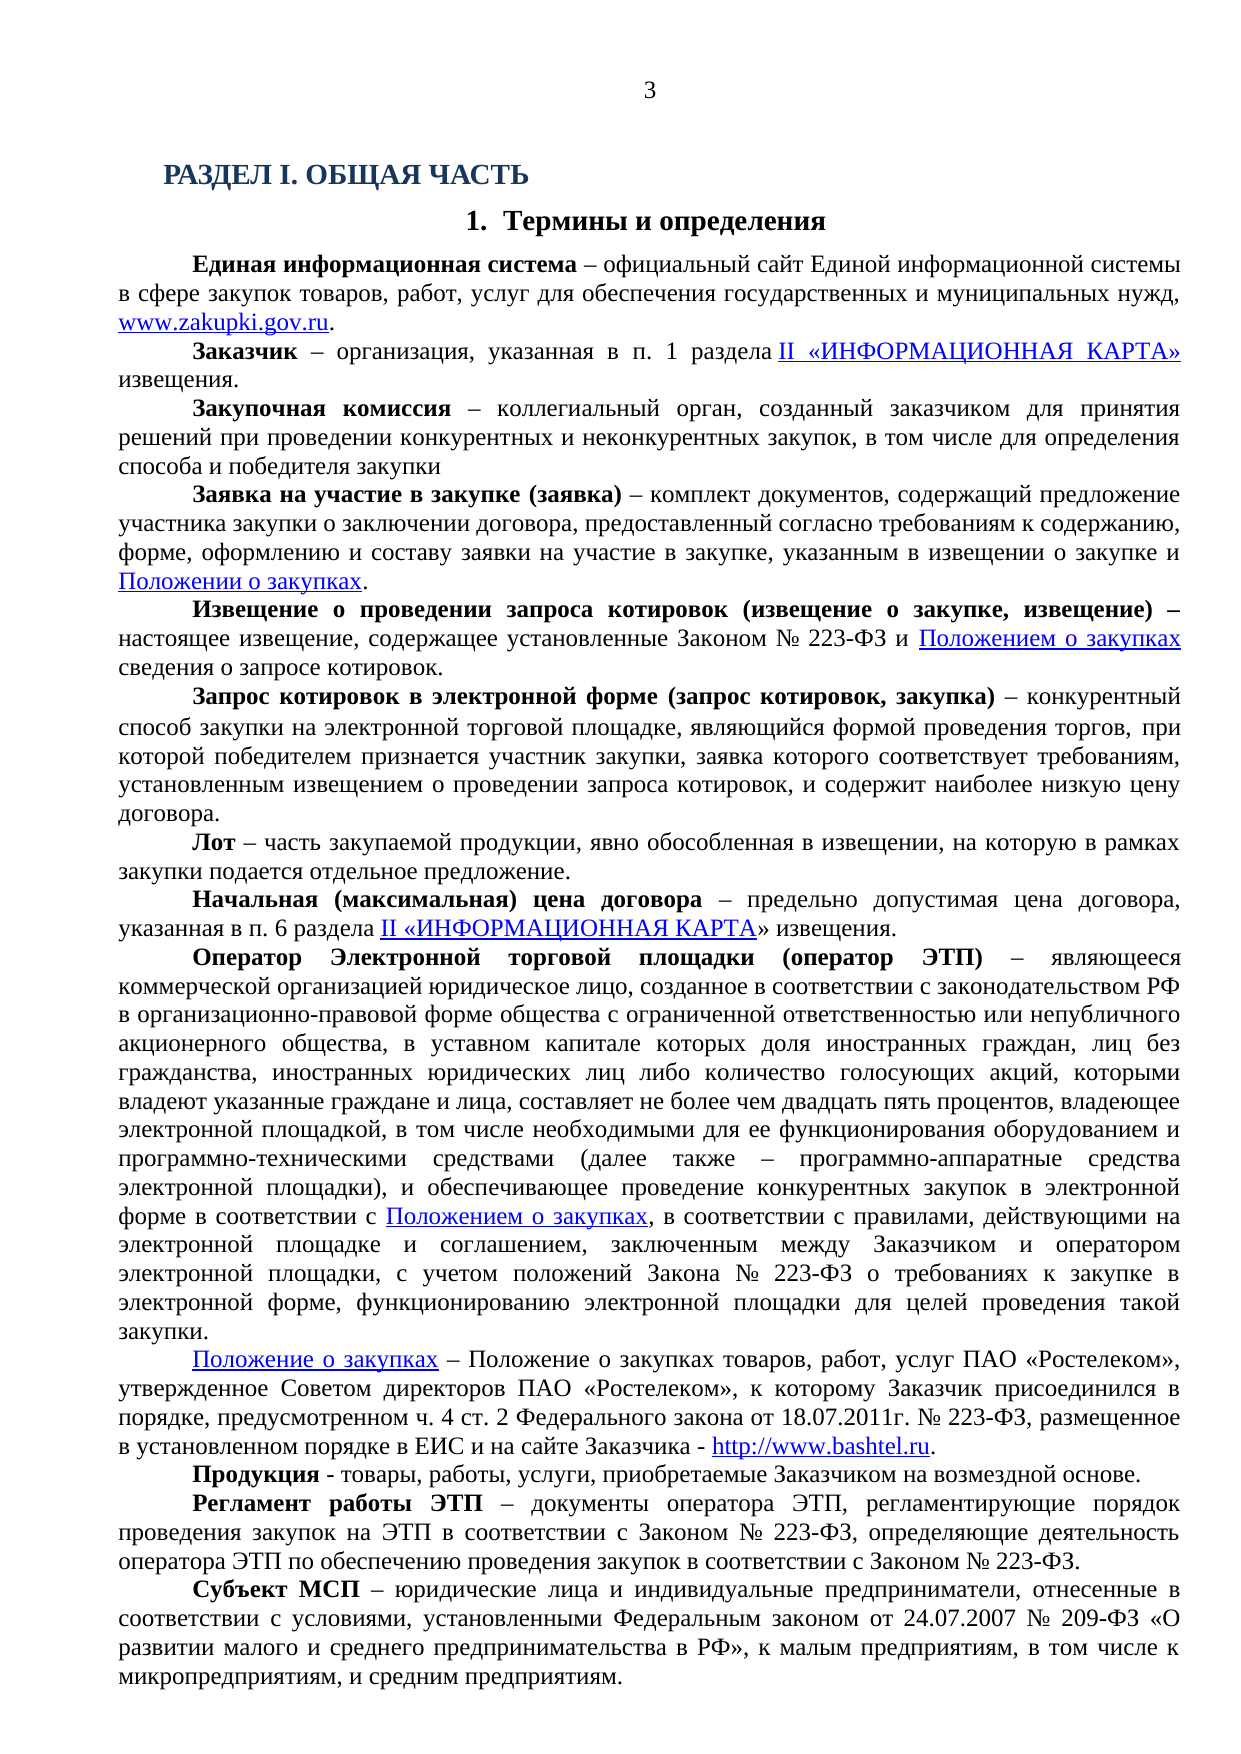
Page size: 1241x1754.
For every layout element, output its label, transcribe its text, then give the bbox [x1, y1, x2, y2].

text Начальная (максимальная) цена договора – предельно допустимая цена договора, указанная в п. 6 раздела II «ИНФОРМАЦИОННАЯ КАРТА» извещения. [118, 884, 1181, 942]
text Заказчик – организация, указанная в п. 1 раздела II «ИНФОРМАЦИОННАЯ КАРТА» извещения. [118, 336, 1181, 393]
text Субъект МСП – юридические лица и индивидуальные предприниматели, отнесенные в соответствии с условиями, установленными Федеральным законом от 24.07.2007 № 209-ФЗ «О развитии малого и среднего предпринимательства в РФ», к малым предприятиям, в том числе к микропредприятиям, и средним предприятиям. [118, 1574, 1181, 1689]
text Лот – часть закупаемой продукции, явно обособленная в извещении, на которую в рамках закупки подается отдельное предложение. [118, 827, 1181, 884]
text Продукция - товары, работы, услуги, приобретаемые Заказчиком на возмездной основе. [118, 1459, 1181, 1488]
subtitle РАЗДЕЛ I. ОБЩАЯ ЧАСТЬ [163, 157, 1181, 191]
list Термины и определения [118, 203, 1181, 237]
text Заявка на участие в закупке (заявка) – комплект документов, содержащий предложение участника закупки о заключении договора, предоставленный согласно требованиям к содержанию, форме, оформлению и составу заявки на участие в закупке, указанным в извещении о закупке и Положении о закупках. [118, 479, 1181, 594]
text Положение о закупках – Положение о закупках товаров, работ, услуг ПАО «Ростелеком», утвержденное Советом директоров ПАО «Ростелеком», к которому Заказчик присоединился в порядке, предусмотренном ч. 4 ст. 2 Федерального закона от 18.07.2011г. № 223-ФЗ, размещенное в установленном порядке в ЕИС и на сайте Заказчика - http://www.bashtel.ru. [118, 1344, 1181, 1459]
text Оператор Электронной торговой площадки (оператор ЭТП) – являющееся коммерческой организацией юридическое лицо, созданное в соответствии с законодательством РФ в организационно-правовой форме общества с ограниченной ответственностью или непубличного акционерного общества, в уставном капитале которых доля иностранных граждан, лиц без гражданства, иностранных юридических лиц либо количество голосующих акций, которыми владеют указанные граждане и лица, составляет не более чем двадцать пять процентов, владеющее электронной площадкой, в том числе необходимыми для ее функционирования оборудованием и программно-техническими средствами (далее также – программно-аппаратные средства электронной площадки), и обеспечивающее проведение конкурентных закупок в электронной форме в соответствии с Положением о закупках, в соответствии с правилами, действующими на электронной площадке и соглашением, заключенным между Заказчиком и оператором электронной площадки, с учетом положений Закона № 223-ФЗ о требованиях к закупке в электронной форме, функционированию электронной площадки для целей проведения такой закупки. [118, 942, 1181, 1344]
text Единая информационная система – официальный сайт Единой информационной системы в сфере закупок товаров, работ, услуг для обеспечения государственных и муниципальных нужд, www.zakupki.gov.ru. [118, 249, 1181, 336]
text Закупочная комиссия – коллегиальный орган, созданный заказчиком для принятия решений при проведении конкурентных и неконкурентных закупок, в том числе для определения способа и победителя закупки [118, 393, 1181, 479]
text Извещение о проведении запроса котировок (извещение о закупке, извещение) – настоящее извещение, содержащее установленные Законом № 223-ФЗ и Положением о закупках сведения о запросе котировок. [118, 594, 1181, 681]
text Запрос котировок в электронной форме (запрос котировок, закупка) – конкурентный способ закупки на электронной торговой площадке, являющийся формой проведения торгов, при которой победителем признается участник закупки, заявка которого соответствует требованиям, установленным извещением о проведении запроса котировок, и содержит наиболее низкую цену договора. [118, 681, 1181, 827]
text Регламент работы ЭТП – документы оператора ЭТП, регламентирующие порядок проведения закупок на ЭТП в соответствии с Законом № 223-ФЗ, определяющие деятельность оператора ЭТП по обеспечению проведения закупок в соответствии с Законом № 223-ФЗ. [118, 1488, 1181, 1574]
